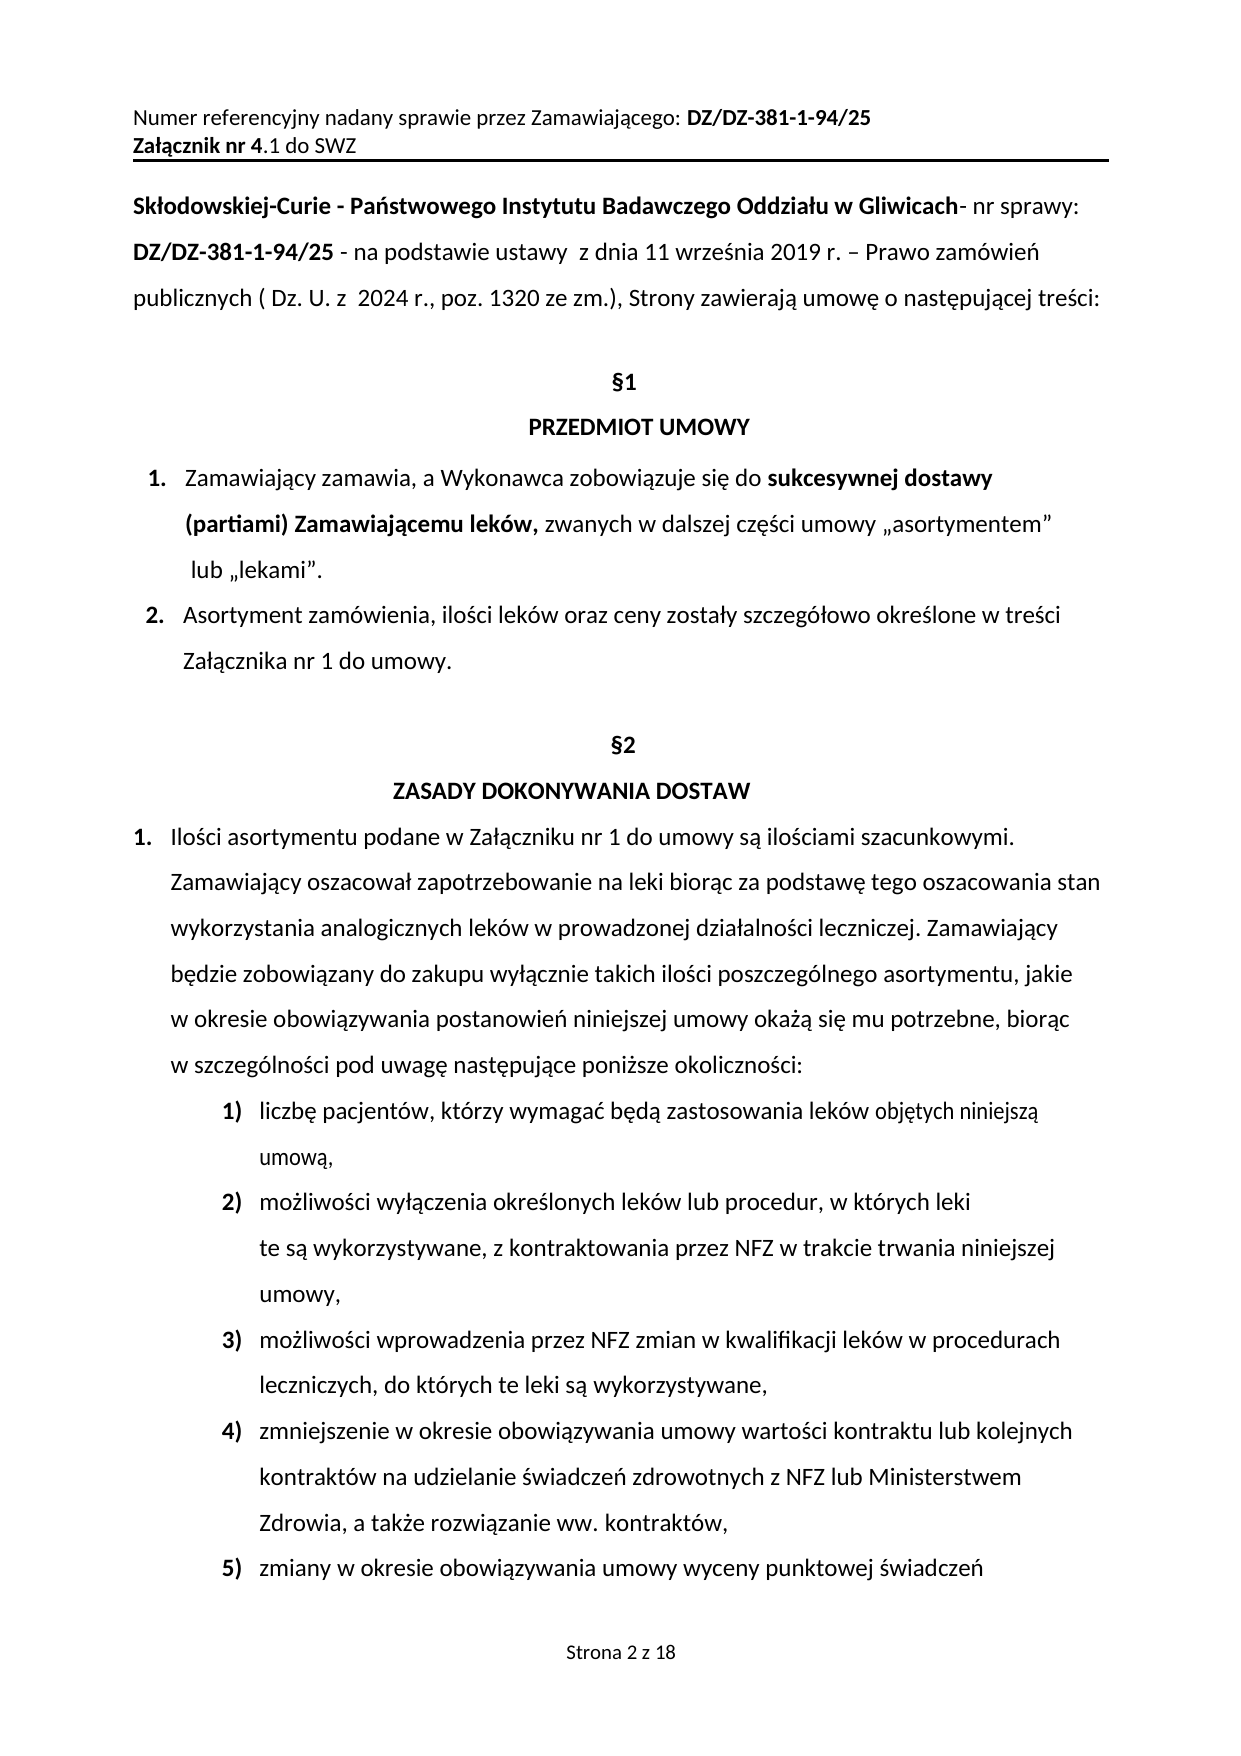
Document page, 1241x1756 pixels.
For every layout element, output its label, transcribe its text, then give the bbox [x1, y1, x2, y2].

text PRZEDMIOT UMOWY [508, 412, 1109, 442]
list Zamawiający zamawia, a Wykonawca zobowiązuje się do sukcesywnej dostawy (partiami) Zamawiającemu leków, zwanych w dalszej części umowy „asortymentem” lub „lekami”. [147, 462, 1093, 584]
list możliwości wprowadzenia przez NFZ zmian w kwalifikacji leków w procedurach leczniczych, do których te leki są wykorzystywane, [222, 1324, 1093, 1400]
subtitle §2 [399, 729, 771, 760]
list Asortyment zamówienia, ilości leków oraz ceny zostały szczegółowo określone w treści Załącznika nr 1 do umowy. [145, 599, 1092, 676]
list możliwości wyłączenia określonych leków lub procedur, w których leki te są wykorzystywane, z kontraktowania przez NFZ w trakcie trwania niniejszej umowy, [222, 1187, 1093, 1308]
list Ilości asortymentu podane w Załączniku nr 1 do umowy są ilościami szacunkowymi. Zamawiający oszacował zapotrzebowanie na leki biorąc za podstawę tego oszacowania stan wykorzystania analogicznych leków w prowadzonej działalności leczniczej. Zamawiający będzie zobowiązany do zakupu wyłącznie takich ilości poszczególnego asortymentu, jakie w okresie obowiązywania postanowień niniejszej umowy okażą się mu potrzebne, biorąc w szczególności pod uwagę następujące poniższe okoliczności: [133, 821, 1109, 1080]
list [222, 1552, 1093, 1583]
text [133, 190, 1109, 312]
text ZASADY DOKONYWANIA DOSTAW [133, 775, 1109, 806]
list liczbę pacjentów, którzy wymagać będą zastosowania leków objętych niniejszą umową, [222, 1095, 1093, 1171]
list zmniejszenie w okresie obowiązywania umowy wartości kontraktu lub kolejnych kontraktów na udzielanie świadczeń zdrowotnych z NFZ lub Ministerstwem Zdrowia, a także rozwiązanie ww. kontraktów, [222, 1415, 1093, 1537]
subtitle §1 [542, 366, 706, 396]
